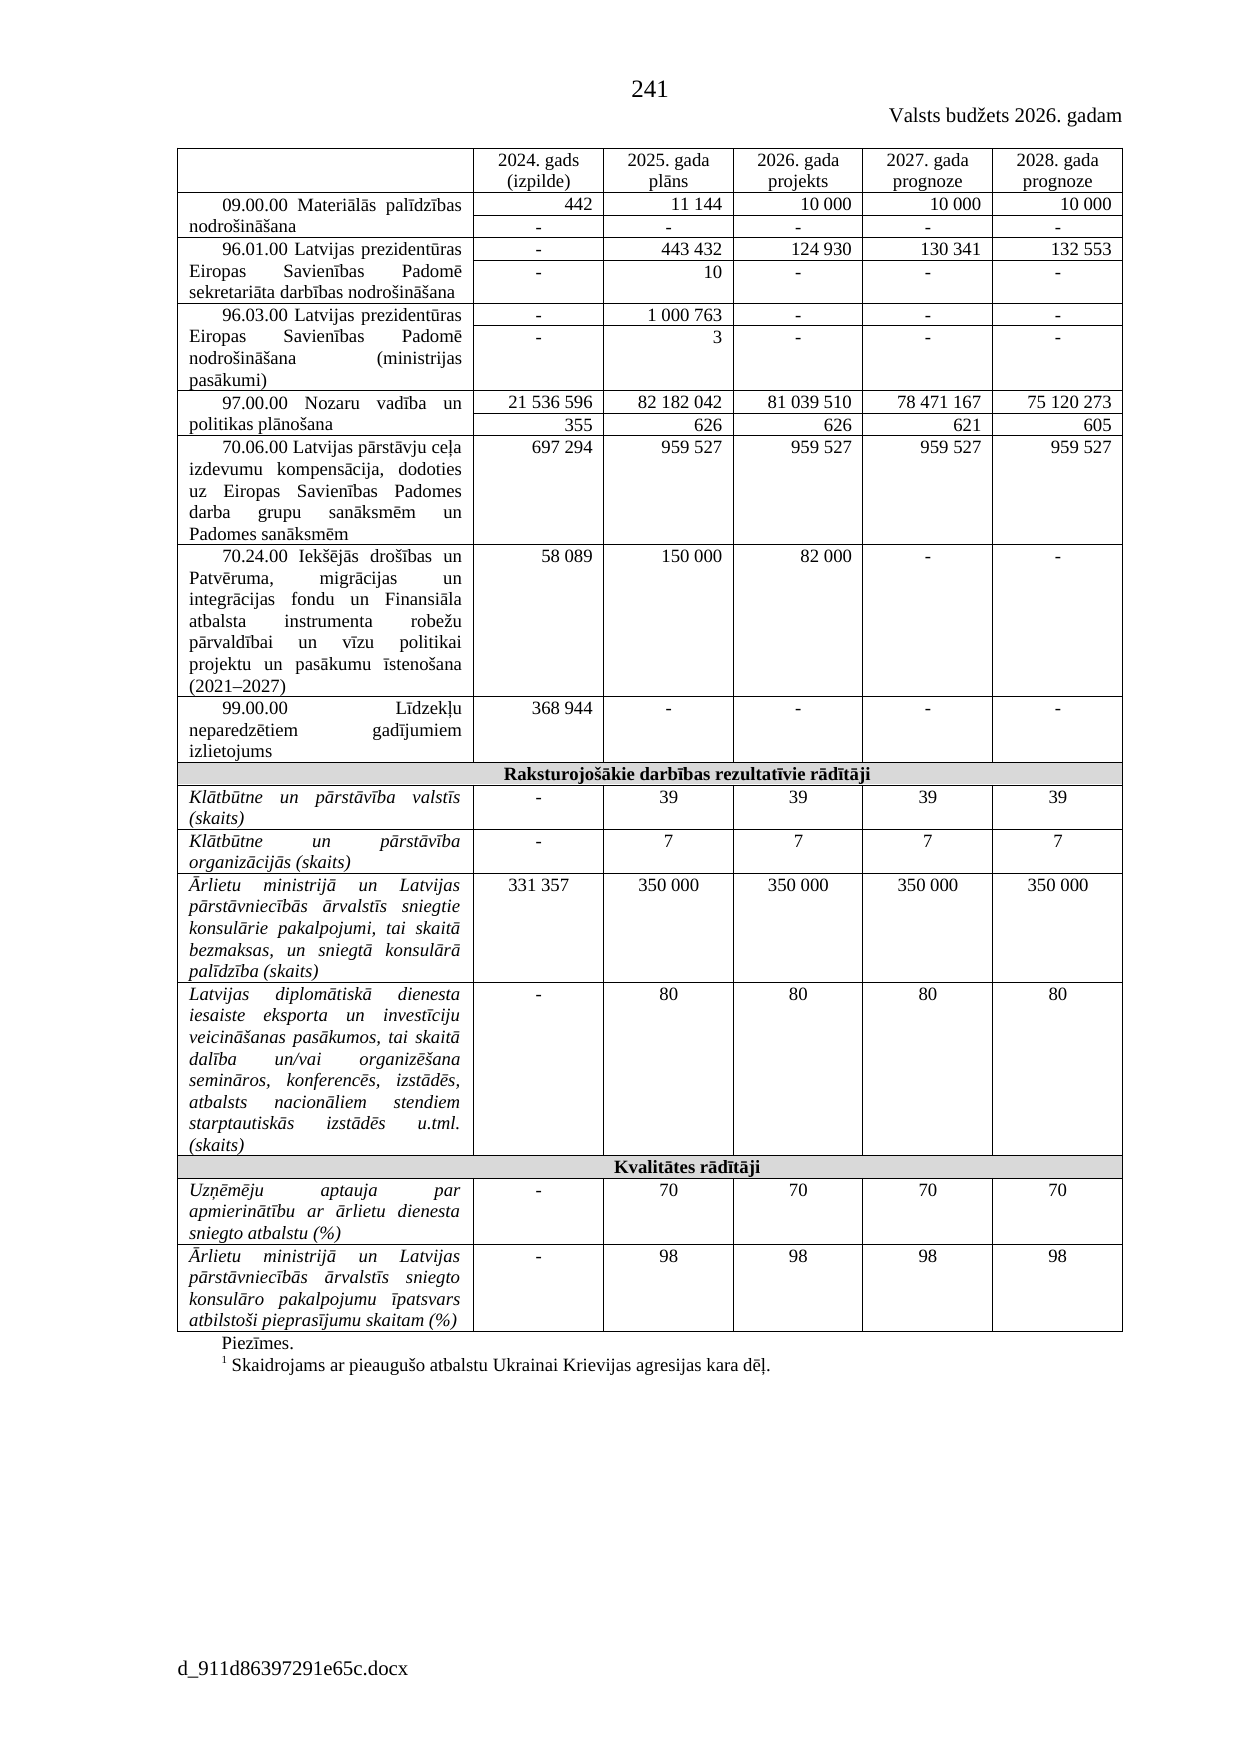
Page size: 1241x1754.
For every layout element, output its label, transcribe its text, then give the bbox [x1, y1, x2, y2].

table_cell - [474, 1179, 603, 1243]
table_cell - [863, 545, 992, 696]
table_cell 124 930 [734, 238, 862, 260]
table_cell 80 [863, 983, 992, 1155]
table_cell 98 [734, 1245, 862, 1331]
table_cell - [474, 786, 603, 829]
table_cell Uzņēmēju aptauja par apmierinātību ar ārlietu dienesta sniegto atbalstu (%) [178, 1179, 473, 1243]
table_cell - [993, 261, 1122, 303]
table_cell Klātbūtne un pārstāvība organizācijās (skaits) [178, 830, 473, 873]
table_cell 82 000 [734, 545, 862, 696]
table_cell - [734, 304, 862, 325]
table_header 2027. gada prognoze [863, 149, 992, 192]
table_cell - [993, 216, 1122, 237]
table_cell - [474, 304, 603, 325]
table_cell 39 [734, 786, 862, 829]
table_cell 98 [863, 1245, 992, 1331]
table_cell 621 [863, 414, 992, 435]
table_cell - [604, 216, 733, 237]
table_header 2024. gads (izpilde) [474, 149, 603, 192]
table_cell 350 000 [863, 874, 992, 982]
table_cell 959 527 [734, 436, 862, 544]
table_cell 368 944 [474, 697, 603, 762]
table_cell 10 000 [734, 193, 862, 214]
table_cell - [993, 304, 1122, 325]
table_cell 97.00.00 Nozaru vadība un politikas plānošana [178, 391, 473, 435]
table_cell 10 [604, 261, 733, 303]
table_cell 70 [604, 1179, 733, 1243]
table_cell 626 [604, 414, 733, 435]
table_cell 7 [993, 830, 1122, 873]
table_cell 3 [604, 326, 733, 390]
table_header 2028. gada prognoze [993, 149, 1122, 192]
table_cell - [474, 261, 603, 303]
table_cell - [863, 216, 992, 237]
table_cell 99.00.00 Līdzekļu neparedzētiem gadījumiem izlietojums [178, 697, 473, 762]
table_cell 96.01.00 Latvijas prezidentūras Eiropas Savienības Padomē sekretariāta darbības nodrošināšana [178, 238, 473, 303]
table_cell 75 120 273 [993, 391, 1122, 413]
table_cell 10 000 [993, 193, 1122, 214]
table_cell 98 [993, 1245, 1122, 1331]
table_cell - [734, 326, 862, 390]
table_cell 80 [993, 983, 1122, 1155]
table_cell 959 527 [993, 436, 1122, 544]
table_cell 150 000 [604, 545, 733, 696]
table_cell 70 [734, 1179, 862, 1243]
table_cell 1 000 763 [604, 304, 733, 325]
table_cell 70.24.00 Iekšējās drošības un Patvēruma, migrācijas un integrācijas fondu un Finansiāla atbalsta instrumenta robežu pārvaldībai un vīzu politikai projektu un pasākumu īstenošana (2021–2027) [178, 545, 473, 696]
table_cell Raksturojošākie darbības rezultatīvie rādītāji [178, 763, 1122, 784]
table_cell - [863, 261, 992, 303]
table_cell 959 527 [863, 436, 992, 544]
table_cell - [993, 545, 1122, 696]
table_cell 70 [863, 1179, 992, 1243]
table_cell - [474, 1245, 603, 1331]
table_cell 331 357 [474, 874, 603, 982]
table_cell - [993, 697, 1122, 762]
table_cell - [474, 830, 603, 873]
table_cell 7 [863, 830, 992, 873]
table_cell 21 536 596 [474, 391, 603, 413]
table_cell - [474, 238, 603, 260]
table_cell 355 [474, 414, 603, 435]
table_cell 09.00.00 Materiālās palīdzības nodrošināšana [178, 193, 473, 237]
table_cell 10 000 [863, 193, 992, 214]
table_cell Kvalitātes rādītāji [178, 1156, 1122, 1178]
table_cell 11 144 [604, 193, 733, 214]
table_cell 626 [734, 414, 862, 435]
table_cell - [474, 983, 603, 1155]
table_cell - [734, 216, 862, 237]
table_cell - [474, 326, 603, 390]
table_cell - [734, 697, 862, 762]
table_cell 39 [993, 786, 1122, 829]
table_cell 98 [604, 1245, 733, 1331]
table_cell - [993, 326, 1122, 390]
table_cell Ārlietu ministrijā un Latvijas pārstāvniecībās ārvalstīs sniegto konsulāro pakalpojumu īpatsvars atbilstoši pieprasījumu skaitam (%) [178, 1245, 473, 1331]
table_cell 80 [604, 983, 733, 1155]
table_cell 81 039 510 [734, 391, 862, 413]
table_cell 82 182 042 [604, 391, 733, 413]
table_header 2025. gada plāns [604, 149, 733, 192]
table_cell Klātbūtne un pārstāvība valstīs (skaits) [178, 786, 473, 829]
table_cell 130 341 [863, 238, 992, 260]
table_cell 70 [993, 1179, 1122, 1243]
table_cell - [604, 697, 733, 762]
table_cell Latvijas diplomātiskā dienesta iesaiste eksporta un investīciju veicināšanas pasākumos, tai skaitā dalība un/vai organizēšana semināros, konferencēs, izstādēs, atbalsts nacionāliem stendiem starptautiskās izstādēs u.tml. (skaits) [178, 983, 473, 1155]
table_cell 70.06.00 Latvijas pārstāvju ceļa izdevumu kompensācija, dodoties uz Eiropas Savienības Padomes darba grupu sanāksmēm un Padomes sanāksmēm [178, 436, 473, 544]
table_header 2026. gada projekts [734, 149, 862, 192]
table_cell - [734, 261, 862, 303]
table_cell Ārlietu ministrijā un Latvijas pārstāvniecībās ārvalstīs sniegtie konsulārie pakalpojumi, tai skaitā bezmaksas, un sniegtā konsulārā palīdzība (skaits) [178, 874, 473, 982]
table_cell - [863, 326, 992, 390]
table_cell 350 000 [993, 874, 1122, 982]
table_cell 443 432 [604, 238, 733, 260]
table_cell 78 471 167 [863, 391, 992, 413]
table_cell 442 [474, 193, 603, 214]
table_cell 350 000 [604, 874, 733, 982]
table_cell 39 [604, 786, 733, 829]
table_cell 350 000 [734, 874, 862, 982]
text Piezīmes. [177, 1332, 1122, 1353]
table_cell 7 [734, 830, 862, 873]
table_cell 132 553 [993, 238, 1122, 260]
table_cell 605 [993, 414, 1122, 435]
table_cell 697 294 [474, 436, 603, 544]
text 1 Skaidrojams ar pieaugušo atbalstu Ukrainai Krievijas agresijas kara dēļ. [177, 1353, 1122, 1375]
table_cell 58 089 [474, 545, 603, 696]
table_cell 7 [604, 830, 733, 873]
table_cell 959 527 [604, 436, 733, 544]
table_cell - [863, 697, 992, 762]
table_cell 96.03.00 Latvijas prezidentūras Eiropas Savienības Padomē nodrošināšana (ministrijas pasākumi) [178, 304, 473, 390]
table_cell - [863, 304, 992, 325]
table_header [178, 149, 473, 192]
table_cell 39 [863, 786, 992, 829]
table_cell - [474, 216, 603, 237]
table_cell 80 [734, 983, 862, 1155]
